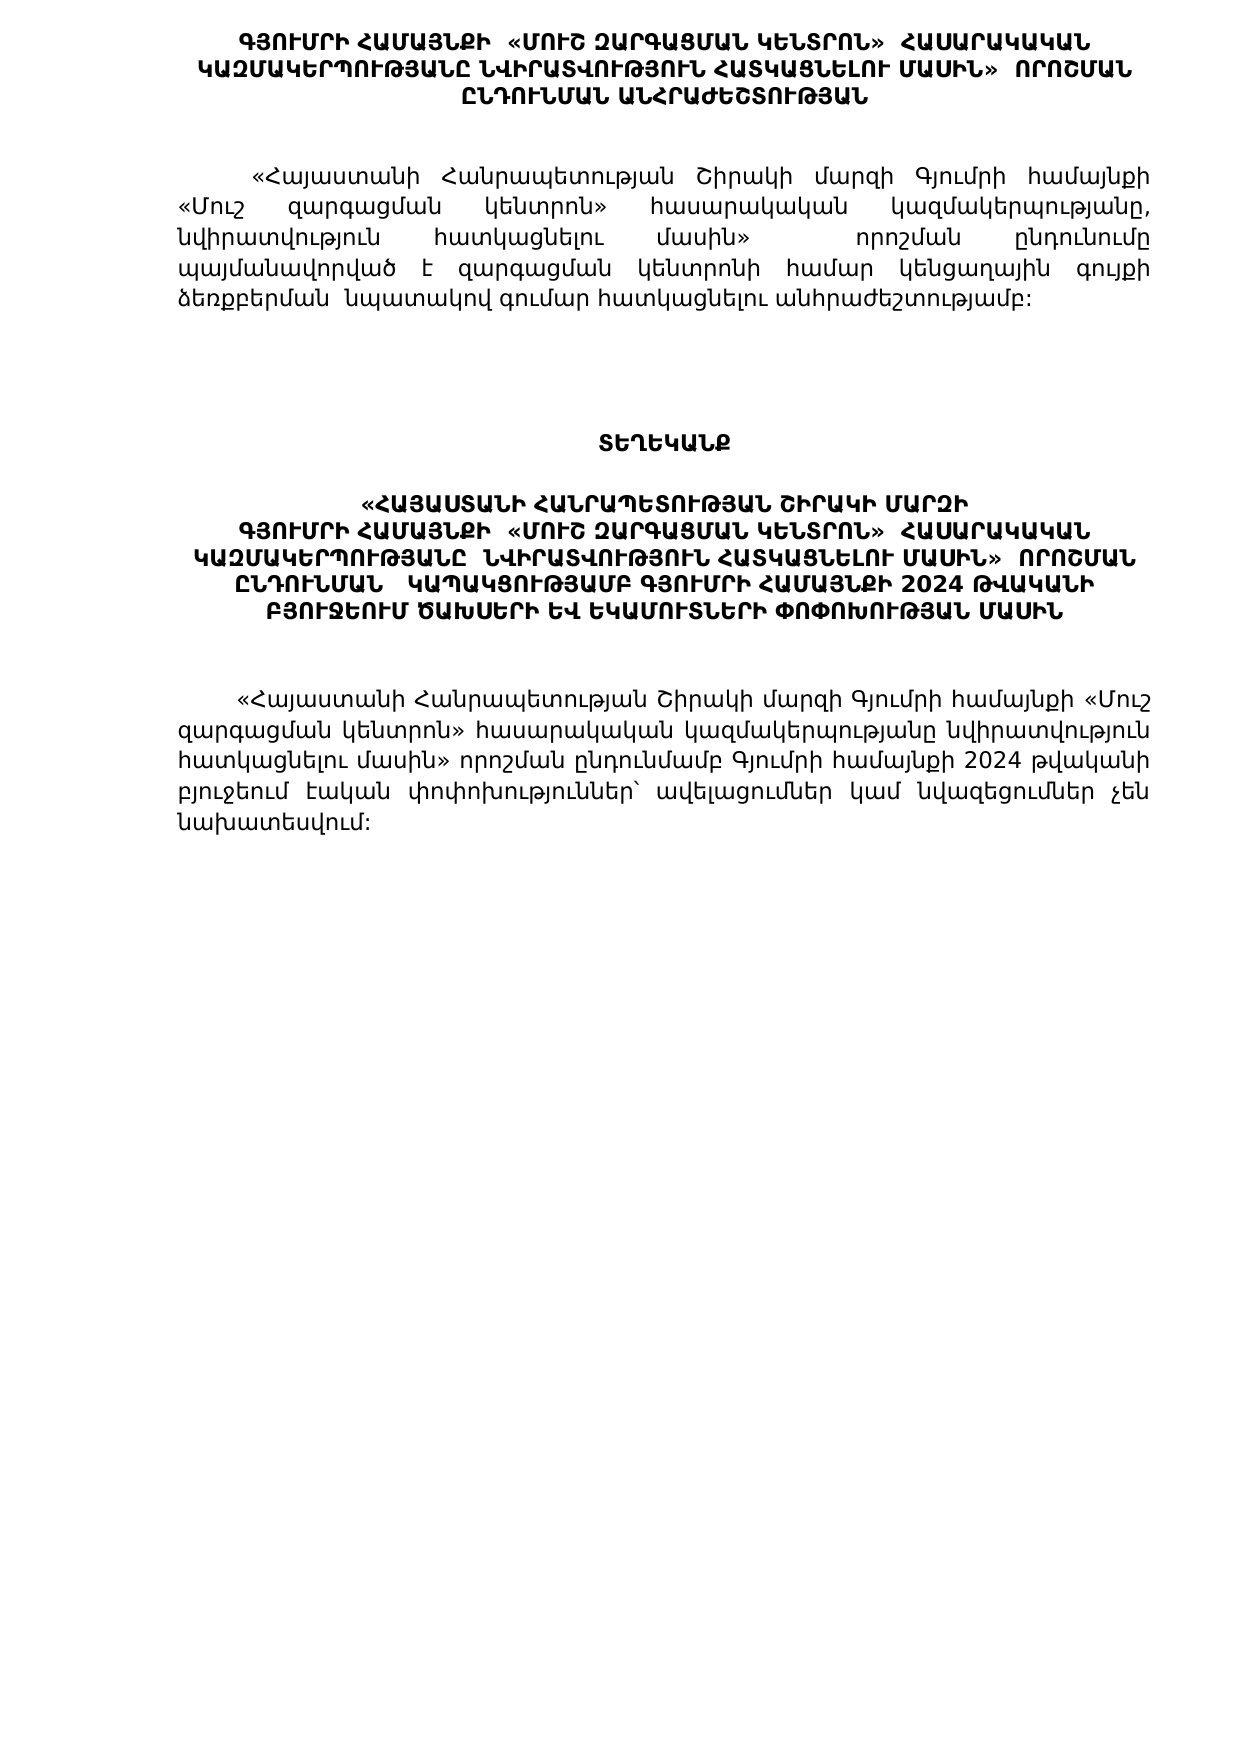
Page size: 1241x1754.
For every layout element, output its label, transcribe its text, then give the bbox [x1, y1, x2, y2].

text «ՀԱՅԱՍՏԱՆԻ ՀԱՆՐԱՊԵՏՈՒԹՅԱՆ ՇԻՐԱԿԻ ՄԱՐԶԻ [177, 492, 1152, 518]
text «Հայաստանի Հանրապետության Շիրակի մարզի Գյումրի համայնքի «Մուշ զարգացման կենտրոն» հասարակական կազմակերպությանը, նվիրատվություն հատկացնելու մասին» որոշման ընդունումը պայմանավորված է զարգացման կենտրոնի համար կենցաղային գույքի ձեռքբերման նպատակով գումար հատկացնելու անհրաժեշտությամբ: [177, 163, 1152, 312]
text ՏԵՂԵԿԱՆՔ [177, 430, 1152, 457]
text «Հայաստանի Հանրապետության Շիրակի մարզի Գյումրի համայնքի «Մուշ զարգացման կենտրոն» հասարակական կազմակերպությանը նվիրատվություն հատկացնելու մասին» որոշման ընդունմամբ Գյումրի համայնքի 2024 թվականի բյուջեում էական փոփոխություններ՝ ավելացումներ կամ նվազեցումներ չեն նախատեսվում: [177, 686, 1152, 835]
text ԳՅՈՒՄՐԻ ՀԱՄԱՅՆՔԻ «ՄՈՒՇ ԶԱՐԳԱՑՄԱՆ ԿԵՆՏՐՈՆ» ՀԱՍԱՐԱԿԱԿԱՆ ԿԱԶՄԱԿԵՐՊՈՒԹՅԱՆԸ ՆՎԻՐԱՏՎՈՒԹՅՈՒՆ ՀԱՏԿԱՑՆԵԼՈՒ ՄԱՍԻՆ» ՈՐՈՇՄԱՆ ԸՆԴՈՒՆՄԱՆ ԱՆՀՐԱԺԵՇՏՈՒԹՅԱՆ [177, 29, 1152, 109]
text ԳՅՈՒՄՐԻ ՀԱՄԱՅՆՔԻ «ՄՈՒՇ ԶԱՐԳԱՑՄԱՆ ԿԵՆՏՐՈՆ» ՀԱՍԱՐԱԿԱԿԱՆ ԿԱԶՄԱԿԵՐՊՈՒԹՅԱՆԸ ՆՎԻՐԱՏՎՈՒԹՅՈՒՆ ՀԱՏԿԱՑՆԵԼՈՒ ՄԱՍԻՆ» ՈՐՈՇՄԱՆ ԸՆԴՈՒՆՄԱՆ ԿԱՊԱԿՑՈՒԹՅԱՄԲ ԳՅՈՒՄՐԻ ՀԱՄԱՅՆՔԻ 2024 ԹՎԱԿԱՆԻ ԲՅՈՒՋԵՈՒՄ ԾԱԽՍԵՐԻ ԵՎ ԵԿԱՄՈՒՏՆԵՐԻ ՓՈՓՈԽՈՒԹՅԱՆ ՄԱՍԻՆ [177, 518, 1152, 625]
